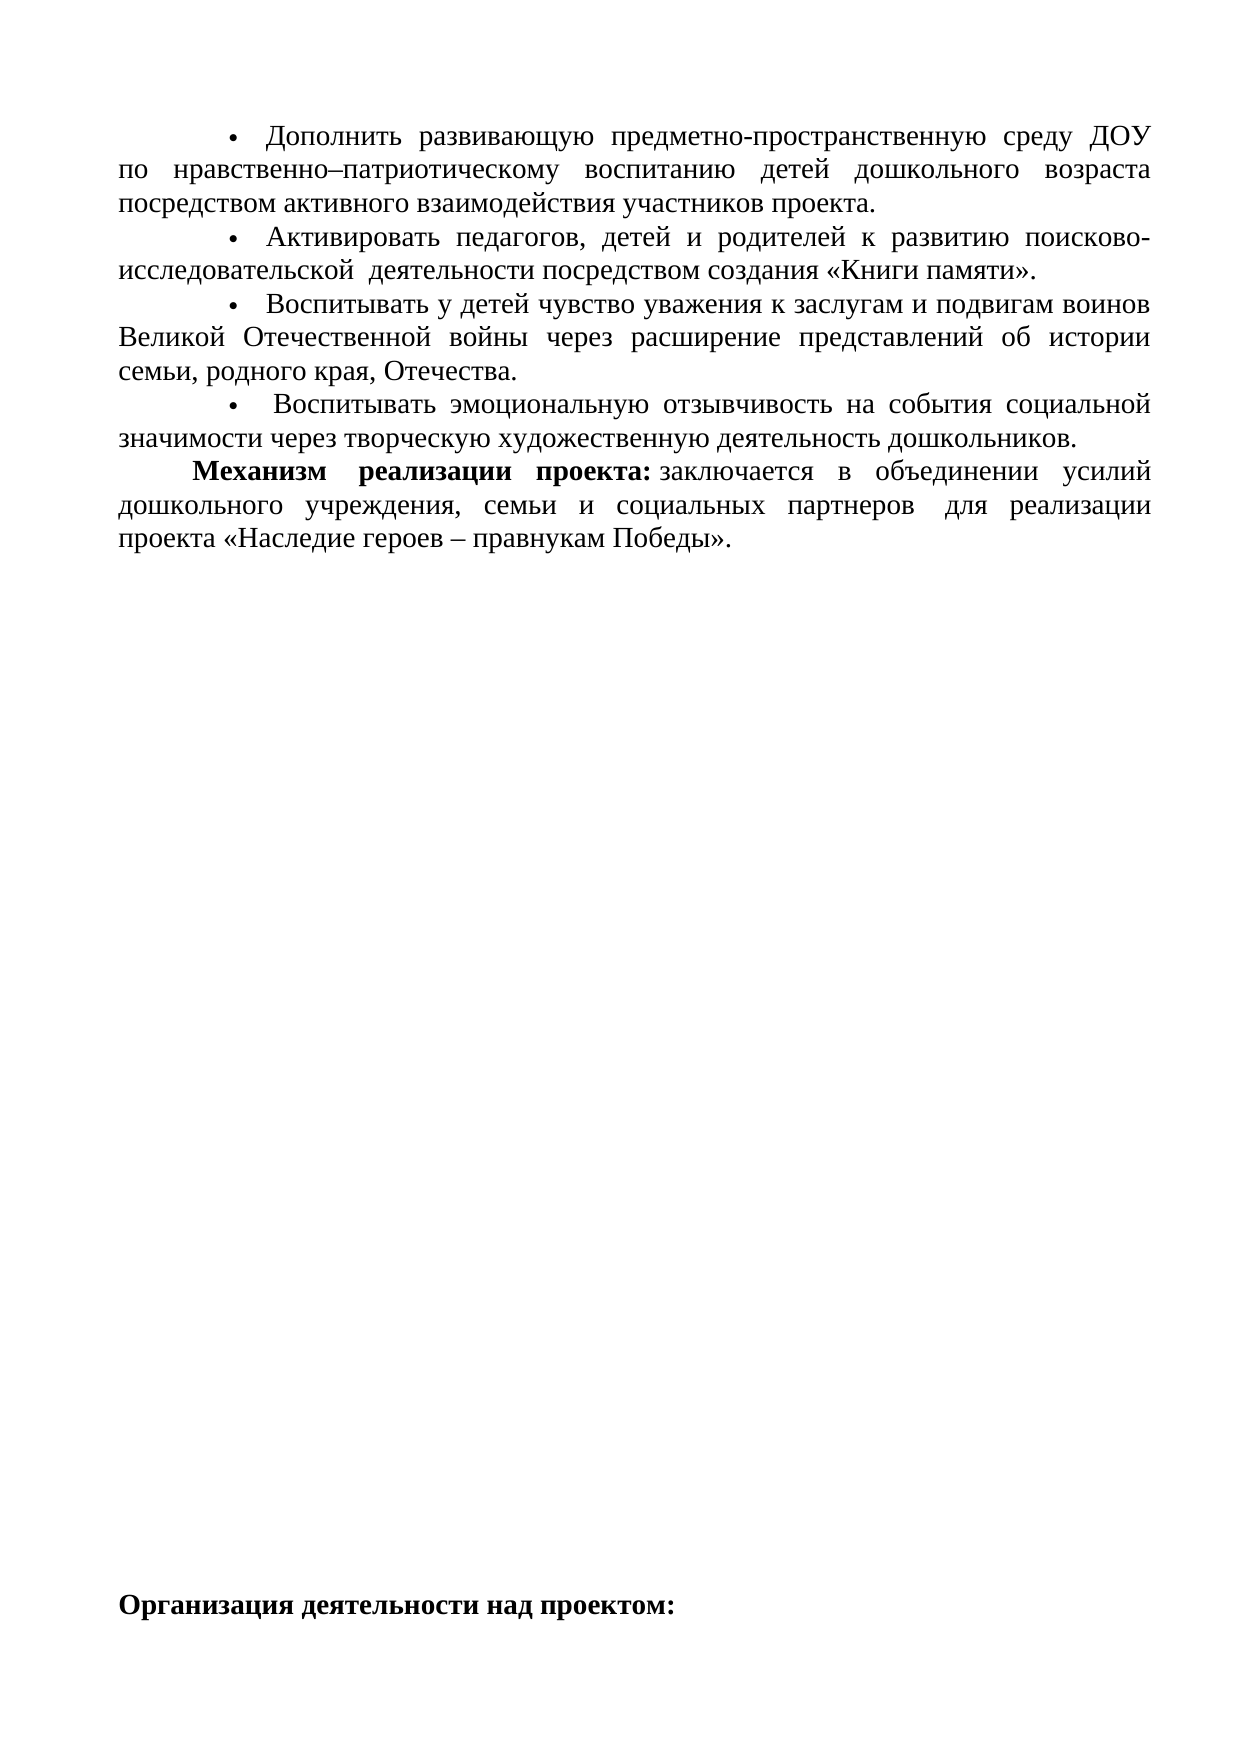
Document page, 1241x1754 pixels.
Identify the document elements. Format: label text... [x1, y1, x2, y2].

list Воспитывать у детей чувство уважения к заслугам и подвигам воинов Великой Отечественной войны через расширение представлений об истории семьи, родного края, Отечества. [118, 286, 1152, 386]
list Воспитывать эмоциональную отзывчивость на события социальной значимости через творческую художественную деятельность дошкольников. [118, 386, 1152, 453]
text Механизм реализации проекта: заключается в объединении усилий дошкольного учреждения, семьи и социальных партнеров для реализации проекта «Наследие героев – правнукам Победы». [118, 453, 1152, 554]
list Дополнить развивающую предметно-пространственную среду ДОУ по нравственно–патриотическому воспитанию детей дошкольного возраста посредством активного взаимодействия участников проекта. [118, 118, 1152, 219]
list Активировать педагогов, детей и родителей к развитию поисково-исследовательской деятельности посредством создания «Книги памяти». [118, 219, 1152, 286]
text Организация деятельности над проектом: [118, 1587, 1152, 1621]
